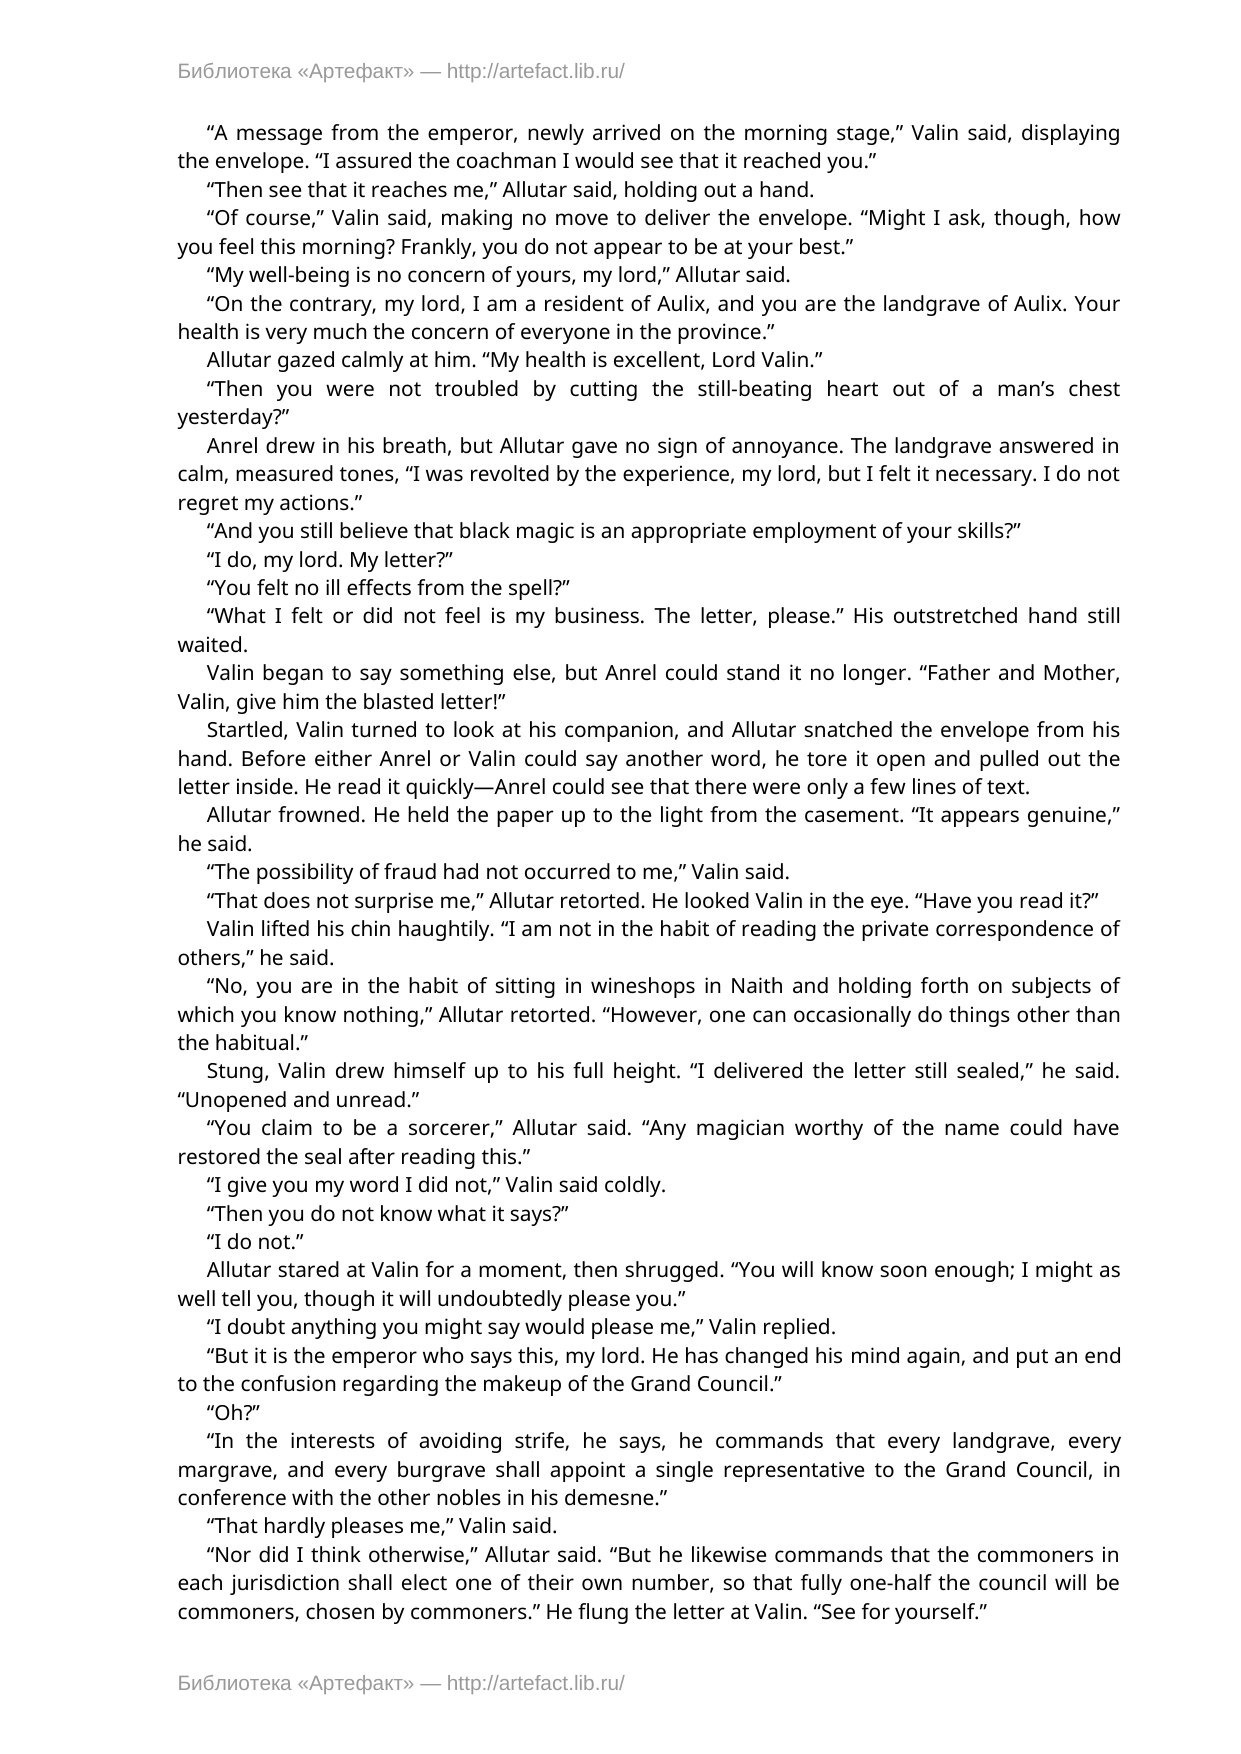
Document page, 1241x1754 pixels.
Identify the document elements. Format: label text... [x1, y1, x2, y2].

text “You felt no ill effects from the spell?” [177, 573, 1122, 602]
text “In the interests of avoiding strife, he says, he commands that every landgrave, every margrave, and every burgrave shall appoint a single representative to the Grand Council, in conference with the other nobles in his demesne.” [177, 1426, 1122, 1512]
text Valin began to say something else, but Anrel could stand it no longer. “Father and Mother, Valin, give him the blasted letter!” [177, 658, 1122, 715]
text “The possibility of fraud had not occurred to me,” Valin said. [177, 857, 1122, 886]
text “That does not surprise me,” Allutar retorted. He looked Valin in the eye. “Have you read it?” [177, 886, 1122, 914]
text Stung, Valin drew himself up to his full height. “I delivered the letter still sealed,” he said. “Unopened and unread.” [177, 1057, 1122, 1113]
text “Nor did I think otherwise,” Allutar said. “But he likewise commands that the commoners in each jurisdiction shall elect one of their own number, so that fully one-half the council will be commoners, chosen by commoners.” He flung the letter at Valin. “See for yourself.” [177, 1540, 1122, 1625]
text Valin lifted his chin haughtily. “I am not in the habit of reading the private correspondence of others,” he said. [177, 914, 1122, 971]
text “My well-being is no concern of yours, my lord,” Allutar said. [177, 260, 1122, 289]
text Allutar stared at Valin for a moment, then shrugged. “You will know soon enough; I might as well tell you, though it will undoubtedly please you.” [177, 1256, 1122, 1312]
text “You claim to be a sorcerer,” Allutar said. “Any magician worthy of the name could have restored the seal after reading this.” [177, 1113, 1122, 1170]
text “On the contrary, my lord, I am a resident of Aulix, and you are the landgrave of Aulix. Your health is very much the concern of everyone in the province.” [177, 289, 1122, 346]
text Allutar frowned. He held the paper up to the light from the casement. “It appears genuine,” he said. [177, 801, 1122, 857]
text “Then you were not troubled by cutting the still-beating heart out of a man’s chest yesterday?” [177, 374, 1122, 431]
text “And you still believe that black magic is an appropriate employment of your skills?” [177, 516, 1122, 545]
text “I do not.” [177, 1227, 1122, 1256]
text “A message from the emperor, newly arrived on the morning stage,” Valin said, displaying the envelope. “I assured the coachman I would see that it reached you.” [177, 118, 1122, 175]
text “Of course,” Valin said, making no move to deliver the envelope. “Might I ask, though, how you feel this morning? Frankly, you do not appear to be at your best.” [177, 203, 1122, 260]
text “But it is the emperor who says this, my lord. He has changed his mind again, and put an end to the confusion regarding the makeup of the Grand Council.” [177, 1341, 1122, 1398]
text “I doubt anything you might say would please me,” Valin replied. [177, 1312, 1122, 1341]
text “I give you my word I did not,” Valin said coldly. [177, 1170, 1122, 1199]
text “I do, my lord. My letter?” [177, 545, 1122, 573]
text “No, you are in the habit of sitting in wineshops in Naith and holding forth on subjects of which you know nothing,” Allutar retorted. “However, one can occasionally do things other than the habitual.” [177, 971, 1122, 1057]
text Startled, Valin turned to look at his companion, and Allutar snatched the envelope from his hand. Before either Anrel or Valin could say another word, he tore it open and pulled out the letter inside. He read it quickly—Anrel could see that there were only a few lines of text. [177, 715, 1122, 801]
text Anrel drew in his breath, but Allutar gave no sign of annoyance. The landgrave answered in calm, measured tones, “I was revolted by the experience, my lord, but I felt it necessary. I do not regret my actions.” [177, 431, 1122, 516]
text “What I felt or did not feel is my business. The letter, please.” His outstretched hand still waited. [177, 602, 1122, 658]
text “Oh?” [177, 1398, 1122, 1426]
text “Then see that it reaches me,” Allutar said, holding out a hand. [177, 175, 1122, 203]
text “Then you do not know what it says?” [177, 1199, 1122, 1227]
text “That hardly pleases me,” Valin said. [177, 1512, 1122, 1540]
text Allutar gazed calmly at him. “My health is excellent, Lord Valin.” [177, 346, 1122, 374]
